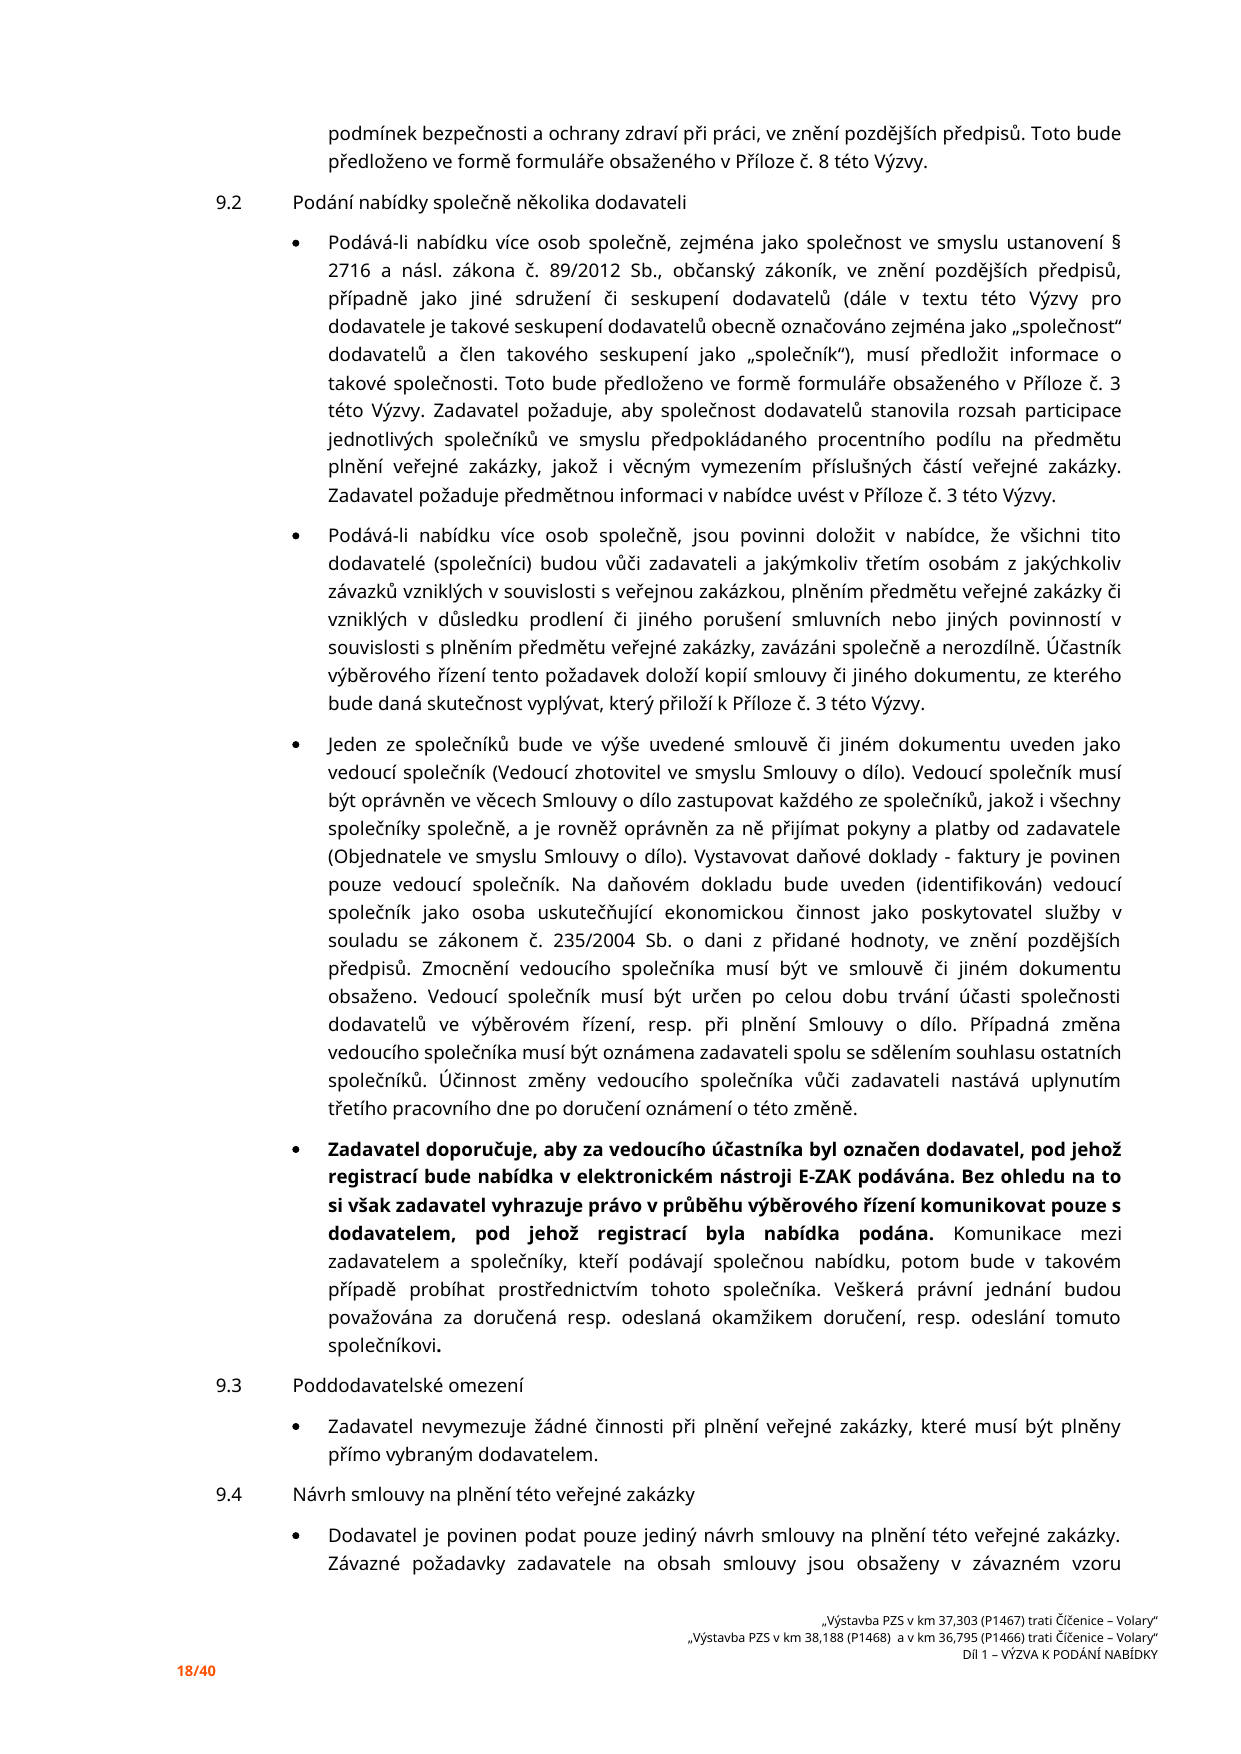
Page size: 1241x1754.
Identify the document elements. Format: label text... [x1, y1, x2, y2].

text Poddodavatelské omezení [216, 1372, 1122, 1398]
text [292, 1522, 1122, 1576]
text Podání nabídky společně několika dodavateli [216, 189, 1122, 215]
text Podává-li nabídku více osob společně, zejména jako společnost ve smyslu ustanovení § 2716 a násl. zákona č. 89/2012 Sb., občanský zákoník, ve znění pozdějších předpisů, případně jako jiné sdružení či seskupení dodavatelů (dále v textu této Výzvy pro dodavatele je takové seskupení dodavatelů obecně označováno zejména jako „společnost“ dodavatelů a člen takového seskupení jako „společník“), musí předložit informace o takové společnosti. Toto bude předloženo ve formě formuláře obsaženého v Příloze č. 3 této Výzvy. Zadavatel požaduje, aby společnost dodavatelů stanovila rozsah participace jednotlivých společníků ve smyslu předpokládaného procentního podílu na předmětu plnění veřejné zakázky, jakož i věcným vymezením příslušných částí veřejné zakázky. Zadavatel požaduje předmětnou informaci v nabídce uvést v Příloze č. 3 této Výzvy. [292, 230, 1122, 507]
text Jeden ze společníků bude ve výše uvedené smlouvě či jiném dokumentu uveden jako vedoucí společník (Vedoucí zhotovitel ve smyslu Smlouvy o dílo). Vedoucí společník musí být oprávněn ve věcech Smlouvy o dílo zastupovat každého ze společníků, jakož i všechny společníky společně, a je rovněž oprávněn za ně přijímat pokyny a platby od zadavatele (Objednatele ve smyslu Smlouvy o dílo). Vystavovat daňové doklady - faktury je povinen pouze vedoucí společník. Na daňovém dokladu bude uveden (identifikován) vedoucí společník jako osoba uskutečňující ekonomickou činnost jako poskytovatel služby v souladu se zákonem č. 235/2004 Sb. o dani z přidané hodnoty, ve znění pozdějších předpisů. Zmocnění vedoucího společníka musí být ve smlouvě či jiném dokumentu obsaženo. Vedoucí společník musí být určen po celou dobu trvání účasti společnosti dodavatelů ve výběrovém řízení, resp. při plnění Smlouvy o dílo. Případná změna vedoucího společníka musí být oznámena zadavateli spolu se sdělením souhlasu ostatních společníků. Účinnost změny vedoucího společníka vůči zadavateli nastává uplynutím třetího pracovního dne po doručení oznámení o této změně. [292, 731, 1122, 1121]
text Návrh smlouvy na plnění této veřejné zakázky [216, 1482, 1122, 1507]
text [292, 121, 1122, 174]
text Podává-li nabídku více osob společně, jsou povinni doložit v nabídce, že všichni tito dodavatelé (společníci) budou vůči zadavateli a jakýmkoliv třetím osobám z jakýchkoliv závazků vzniklých v souvislosti s veřejnou zakázkou, plněním předmětu veřejné zakázky či vzniklých v důsledku prodlení či jiného porušení smluvních nebo jiných povinností v souvislosti s plněním předmětu veřejné zakázky, zavázáni společně a nerozdílně. Účastník výběrového řízení tento požadavek doloží kopií smlouvy či jiného dokumentu, ze kterého bude daná skutečnost vyplývat, který přiloží k Příloze č. 3 této Výzvy. [292, 522, 1122, 716]
text Zadavatel nevymezuje žádné činnosti při plnění veřejné zakázky, které musí být plněny přímo vybraným dodavatelem. [292, 1413, 1122, 1467]
text Zadavatel doporučuje, aby za vedoucího účastníka byl označen dodavatel, pod jehož registrací bude nabídka v elektronickém nástroji E-ZAK podávána. Bez ohledu na to si však zadavatel vyhrazuje právo v průběhu výběrového řízení komunikovat pouze s dodavatelem, pod jehož registrací byla nabídka podána. Komunikace mezi zadavatelem a společníky, kteří podávají společnou nabídku, potom bude v takovém případě probíhat prostřednictvím tohoto společníka. Veškerá právní jednání budou považována za doručená resp. odeslaná okamžikem doručení, resp. odeslání tomuto společníkovi. [292, 1136, 1122, 1357]
